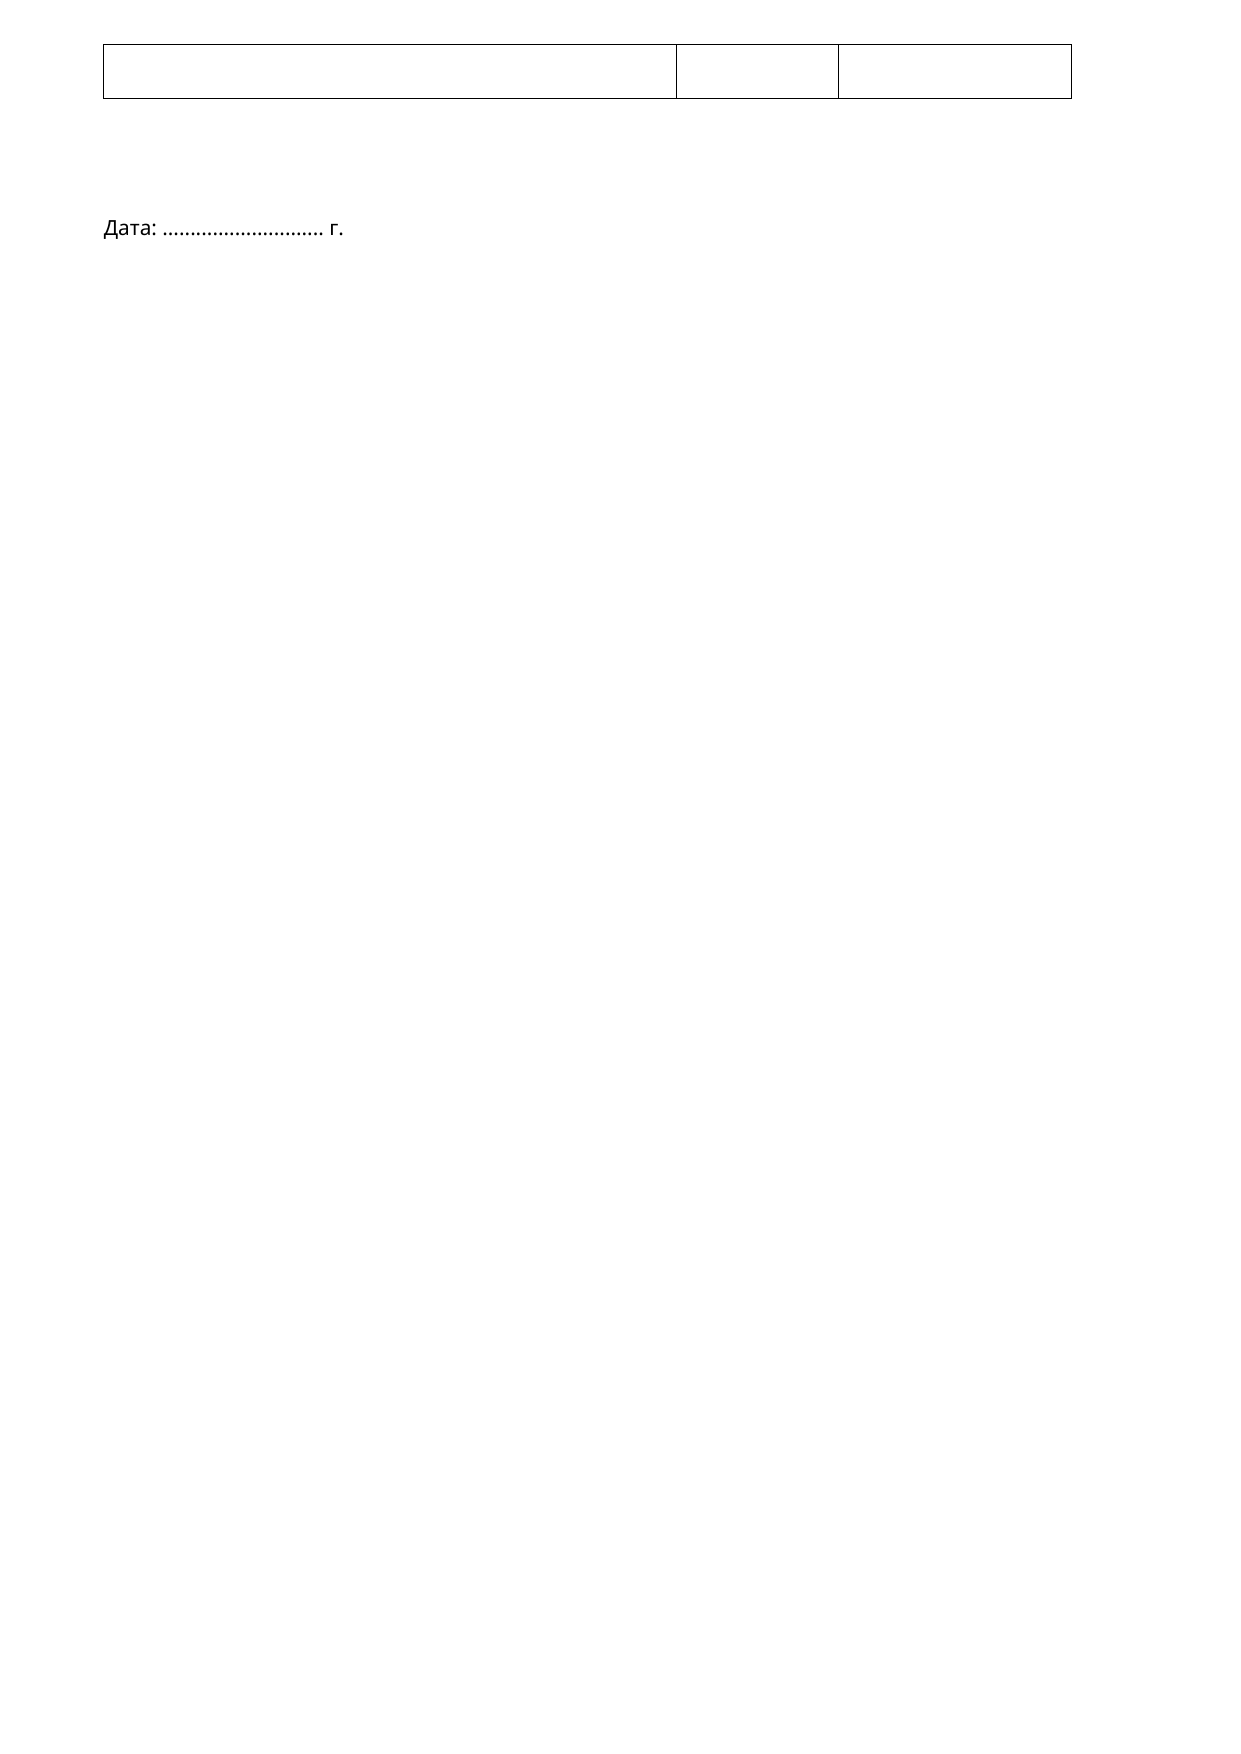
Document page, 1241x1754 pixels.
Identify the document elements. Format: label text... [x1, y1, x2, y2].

table_cell [677, 45, 838, 98]
table_cell [104, 45, 676, 98]
table_cell [839, 45, 1071, 98]
text Дата: ............................. г. [103, 213, 1181, 241]
